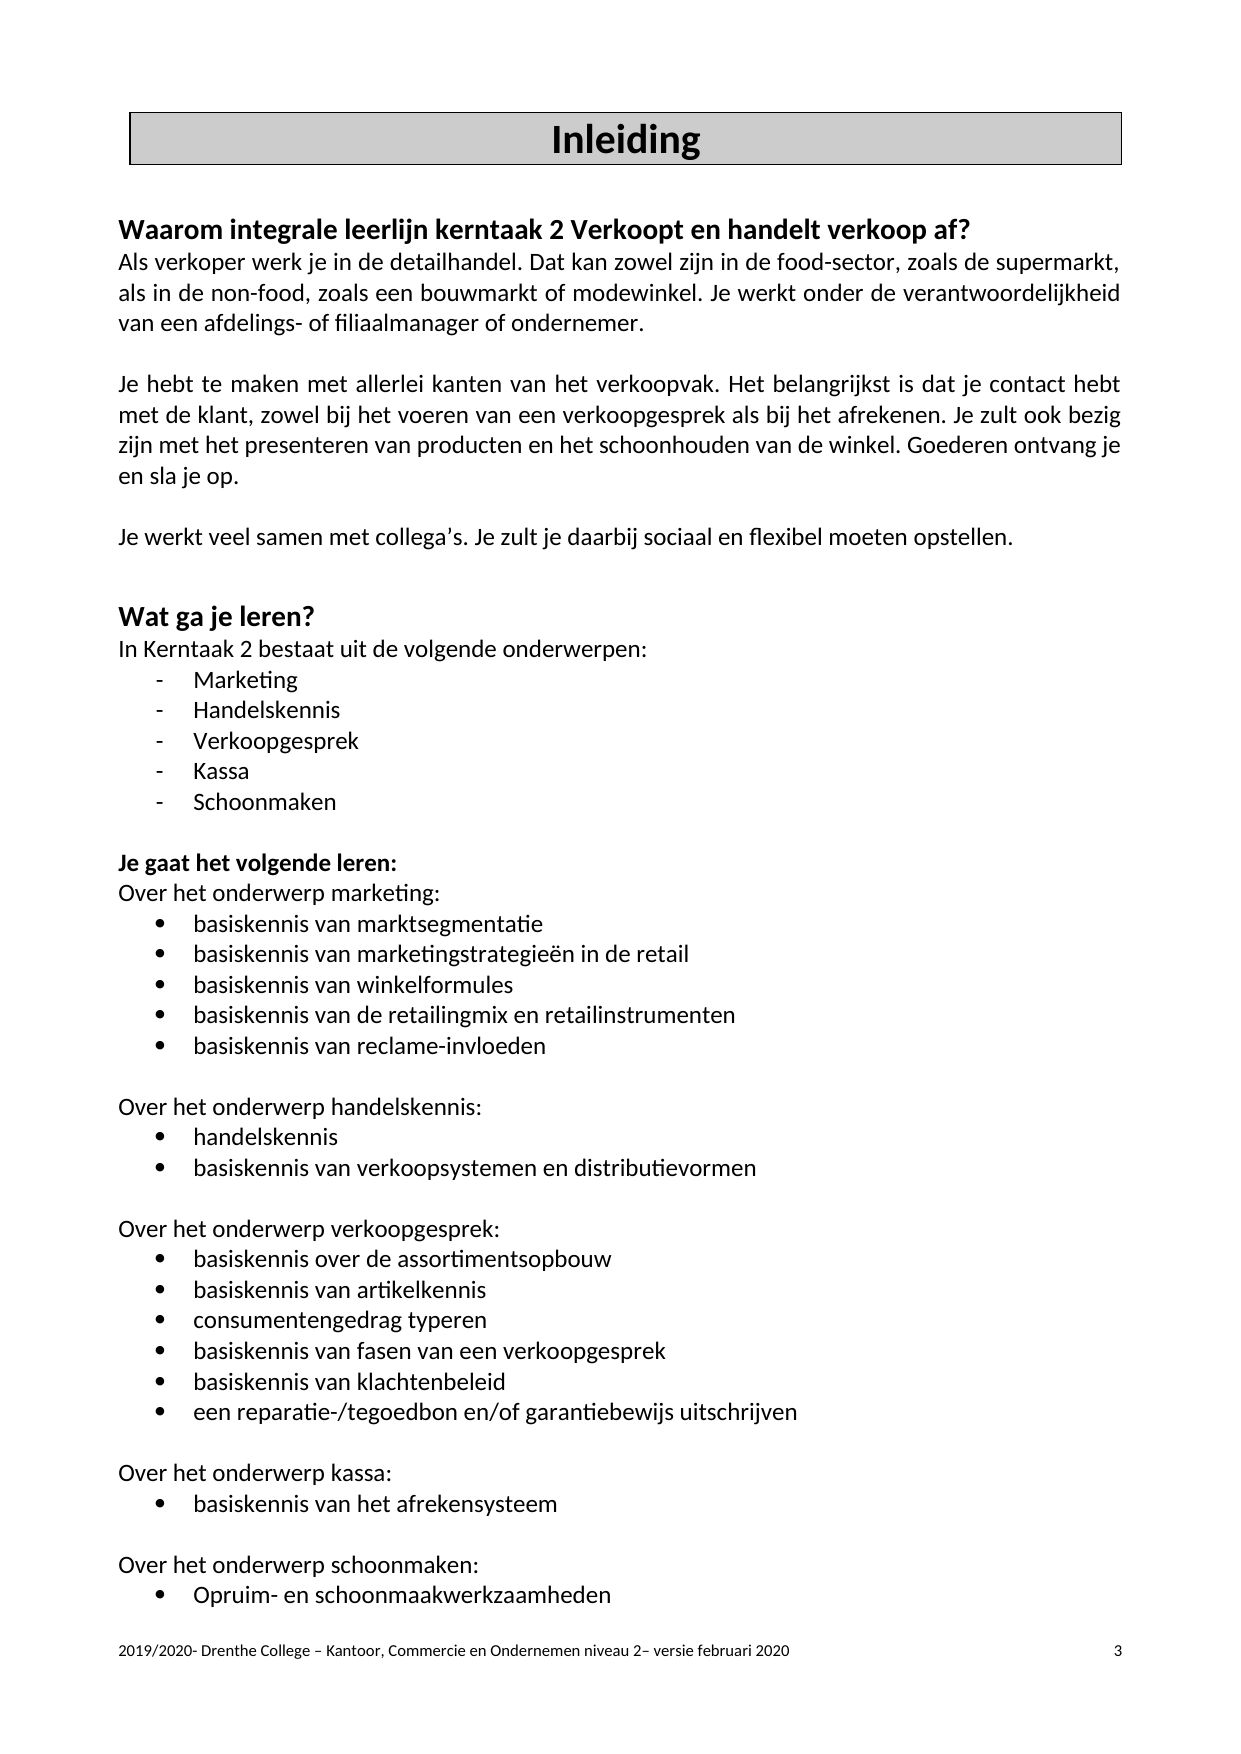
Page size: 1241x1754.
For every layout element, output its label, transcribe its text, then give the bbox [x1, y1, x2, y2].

list Marketing [156, 664, 1122, 694]
list basiskennis van artikelkennis [156, 1274, 1122, 1305]
text Over het onderwerp verkoopgesprek: [118, 1213, 1122, 1244]
list een reparatie-/tegoedbon en/of garantiebewijs uitschrijven [156, 1396, 1122, 1427]
list Schoonmaken [156, 786, 1122, 816]
list basiskennis van marktsegmentatie [156, 908, 1122, 938]
list basiskennis van reclame-invloeden [156, 1030, 1122, 1061]
subtitle Waarom integrale leerlijn kerntaak 2 Verkoopt en handelt verkoop af? [118, 211, 1122, 247]
text Als verkoper werk je in de detailhandel. Dat kan zowel zijn in de food-sector, zoals de supermarkt, als in de non-food, zoals een bouwmarkt of modewinkel. Je werkt onder de verantwoordelijkheid van een afdelings- of filiaalmanager of ondernemer. [118, 247, 1122, 338]
text Je hebt te maken met allerlei kanten van het verkoopvak. Het belangrijkst is dat je contact hebt met de klant, zowel bij het voeren van een verkoopgesprek als bij het afrekenen. Je zult ook bezig zijn met het presenteren van producten en het schoonhouden van de winkel. Goederen ontvang je en sla je op. [118, 369, 1122, 491]
text Je gaat het volgende leren: [118, 847, 1122, 877]
list Handelskennis [156, 694, 1122, 725]
subtitle Wat ga je leren? [118, 598, 1122, 633]
list consumentengedrag typeren [156, 1305, 1122, 1335]
list basiskennis van het afrekensysteem [156, 1488, 1122, 1518]
list Kassa [156, 755, 1122, 786]
list basiskennis van marketingstrategieën in de retail [156, 938, 1122, 969]
text Je werkt veel samen met collega’s. Je zult je daarbij sociaal en flexibel moeten opstellen. [118, 521, 1122, 552]
list basiskennis van de retailingmix en retailinstrumenten [156, 999, 1122, 1030]
list basiskennis van klachtenbeleid [156, 1366, 1122, 1396]
text Over het onderwerp schoonmaken: [118, 1549, 1122, 1579]
list basiskennis over de assortimentsopbouw [156, 1244, 1122, 1274]
list basiskennis van winkelformules [156, 969, 1122, 999]
text Over het onderwerp handelskennis: [118, 1091, 1122, 1122]
list Verkoopgesprek [156, 725, 1122, 755]
list Opruim- en schoonmaakwerkzaamheden [156, 1579, 1122, 1610]
text Over het onderwerp marketing: [118, 877, 1122, 908]
text Over het onderwerp kassa: [118, 1457, 1122, 1488]
list basiskennis van fasen van een verkoopgesprek [156, 1335, 1122, 1366]
text In Kerntaak 2 bestaat uit de volgende onderwerpen: [118, 633, 1122, 664]
table_header Inleiding [131, 113, 1121, 164]
list handelskennis [156, 1122, 1122, 1152]
list basiskennis van verkoopsystemen en distributievormen [156, 1152, 1122, 1183]
